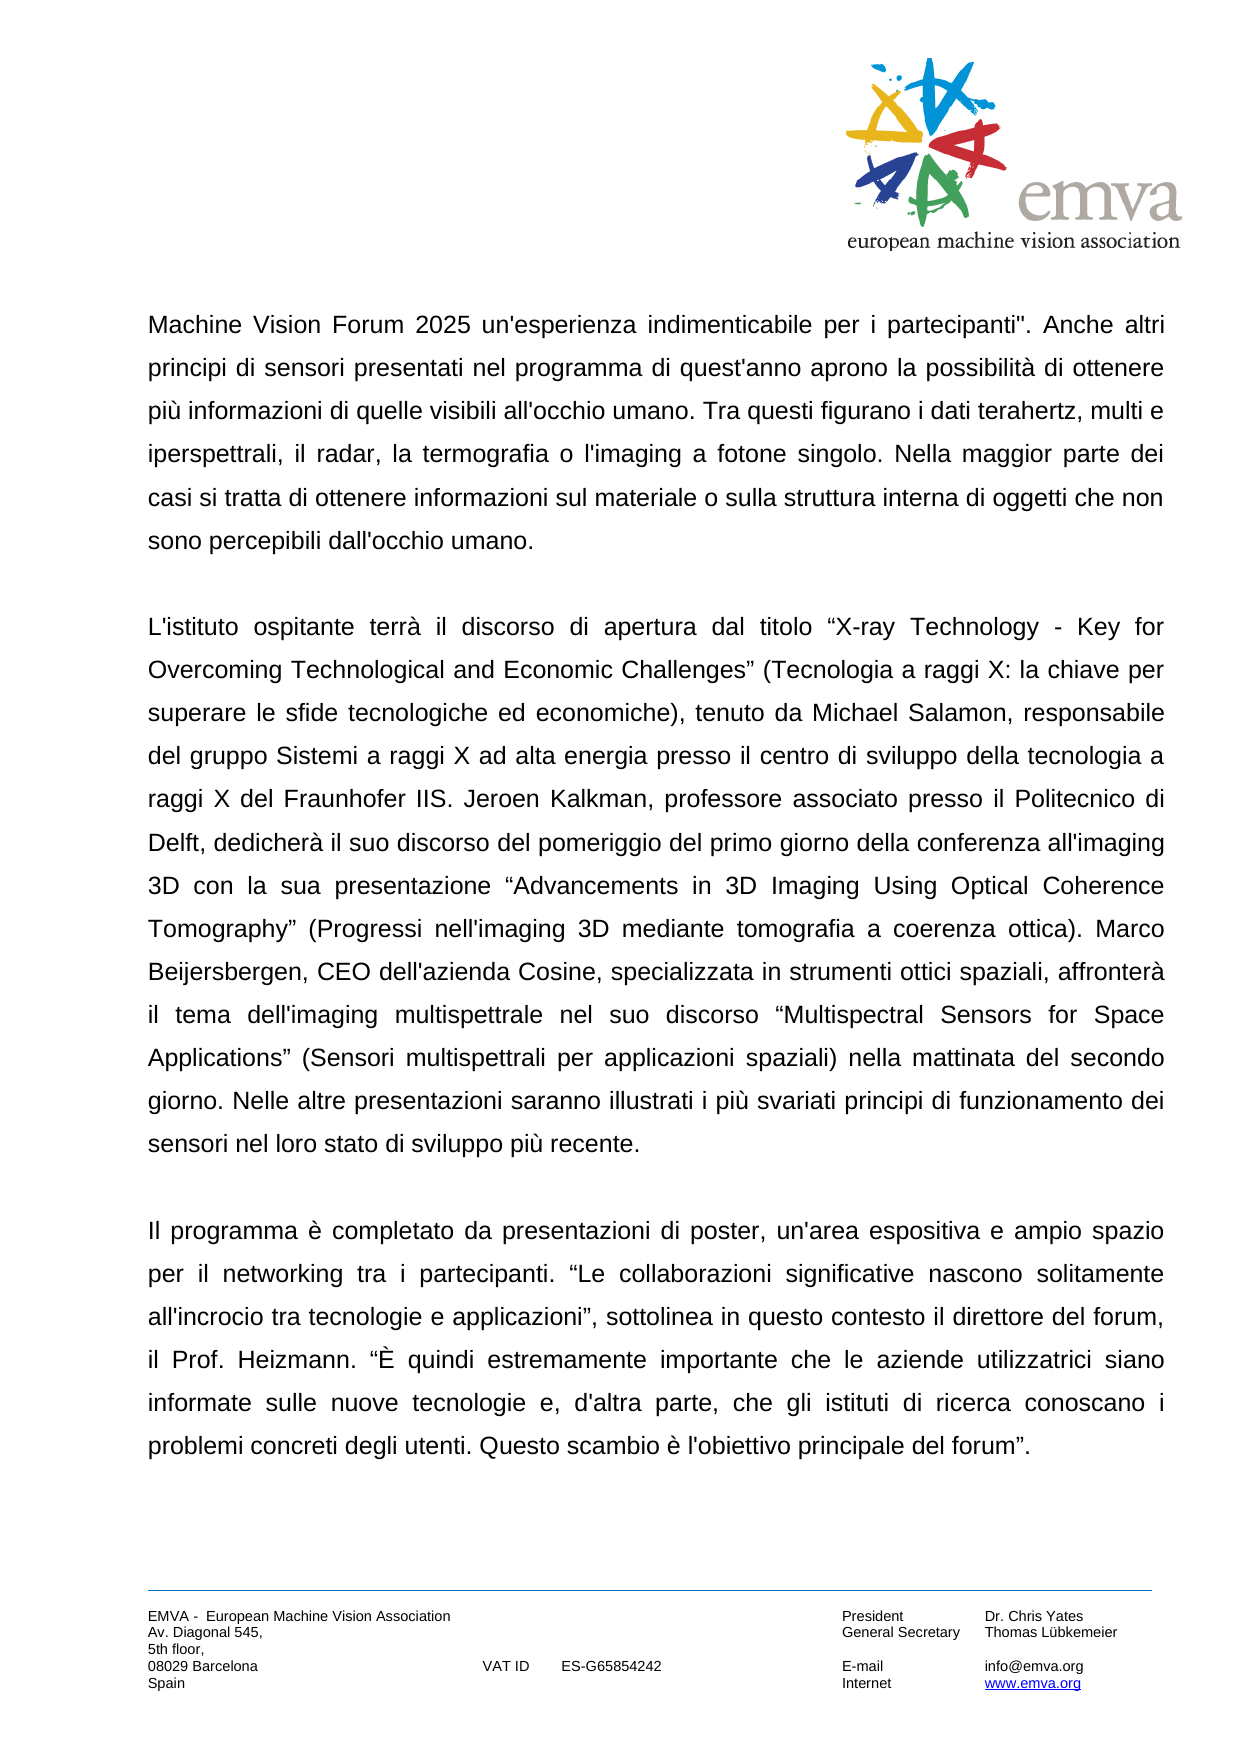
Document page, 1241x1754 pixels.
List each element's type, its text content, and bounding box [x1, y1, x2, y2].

text Il programma è completato da presentazioni di poster, un'area espositiva e ampio spazio per il networking tra i partecipanti. “Le collaborazioni significative nascono solitamente all'incrocio tra tecnologie e applicazioni”, sottolinea in questo contesto il direttore del forum, il Prof. Heizmann. “È quindi estremamente importante che le aziende utilizzatrici siano informate sulle nuove tecnologie e, d'altra parte, che gli istituti di ricerca conoscano i problemi concreti degli utenti. Questo scambio è l'obiettivo principale del forum”. [148, 1216, 1167, 1460]
picture [935, 86, 946, 106]
picture [846, 58, 1183, 250]
text L'istituto ospitante terrà il discorso di apertura dal titolo “X-ray Technology - Key for Overcoming Technological and Economic Challenges” (Tecnologia a raggi X: la chiave per superare le sfide tecnologiche ed economiche), tenuto da Michael Salamon, responsabile del gruppo Sistemi a raggi X ad alta energia presso il centro di sviluppo della tecnologia a raggi X del Fraunhofer IIS. Jeroen Kalkman, professore associato presso il Politecnico di Delft, dedicherà il suo discorso del pomeriggio del primo giorno della conferenza all'imaging 3D con la sua presentazione “Advancements in 3D Imaging Using Optical Coherence Tomography” (Progressi nell'imaging 3D mediante tomografia a coerenza ottica). Marco Beijersbergen, CEO dell'azienda Cosine, specializzata in strumenti ottici spaziali, affronterà il tema dell'imaging multispettrale nel suo discorso “Multispectral Sensors for Space Applications” (Sensori multispettrali per applicazioni spaziali) nella mattinata del secondo giorno. Nelle altre presentazioni saranno illustrati i più svariati principi di funzionamento dei sensori nel loro stato di sviluppo più recente. [148, 612, 1167, 1158]
